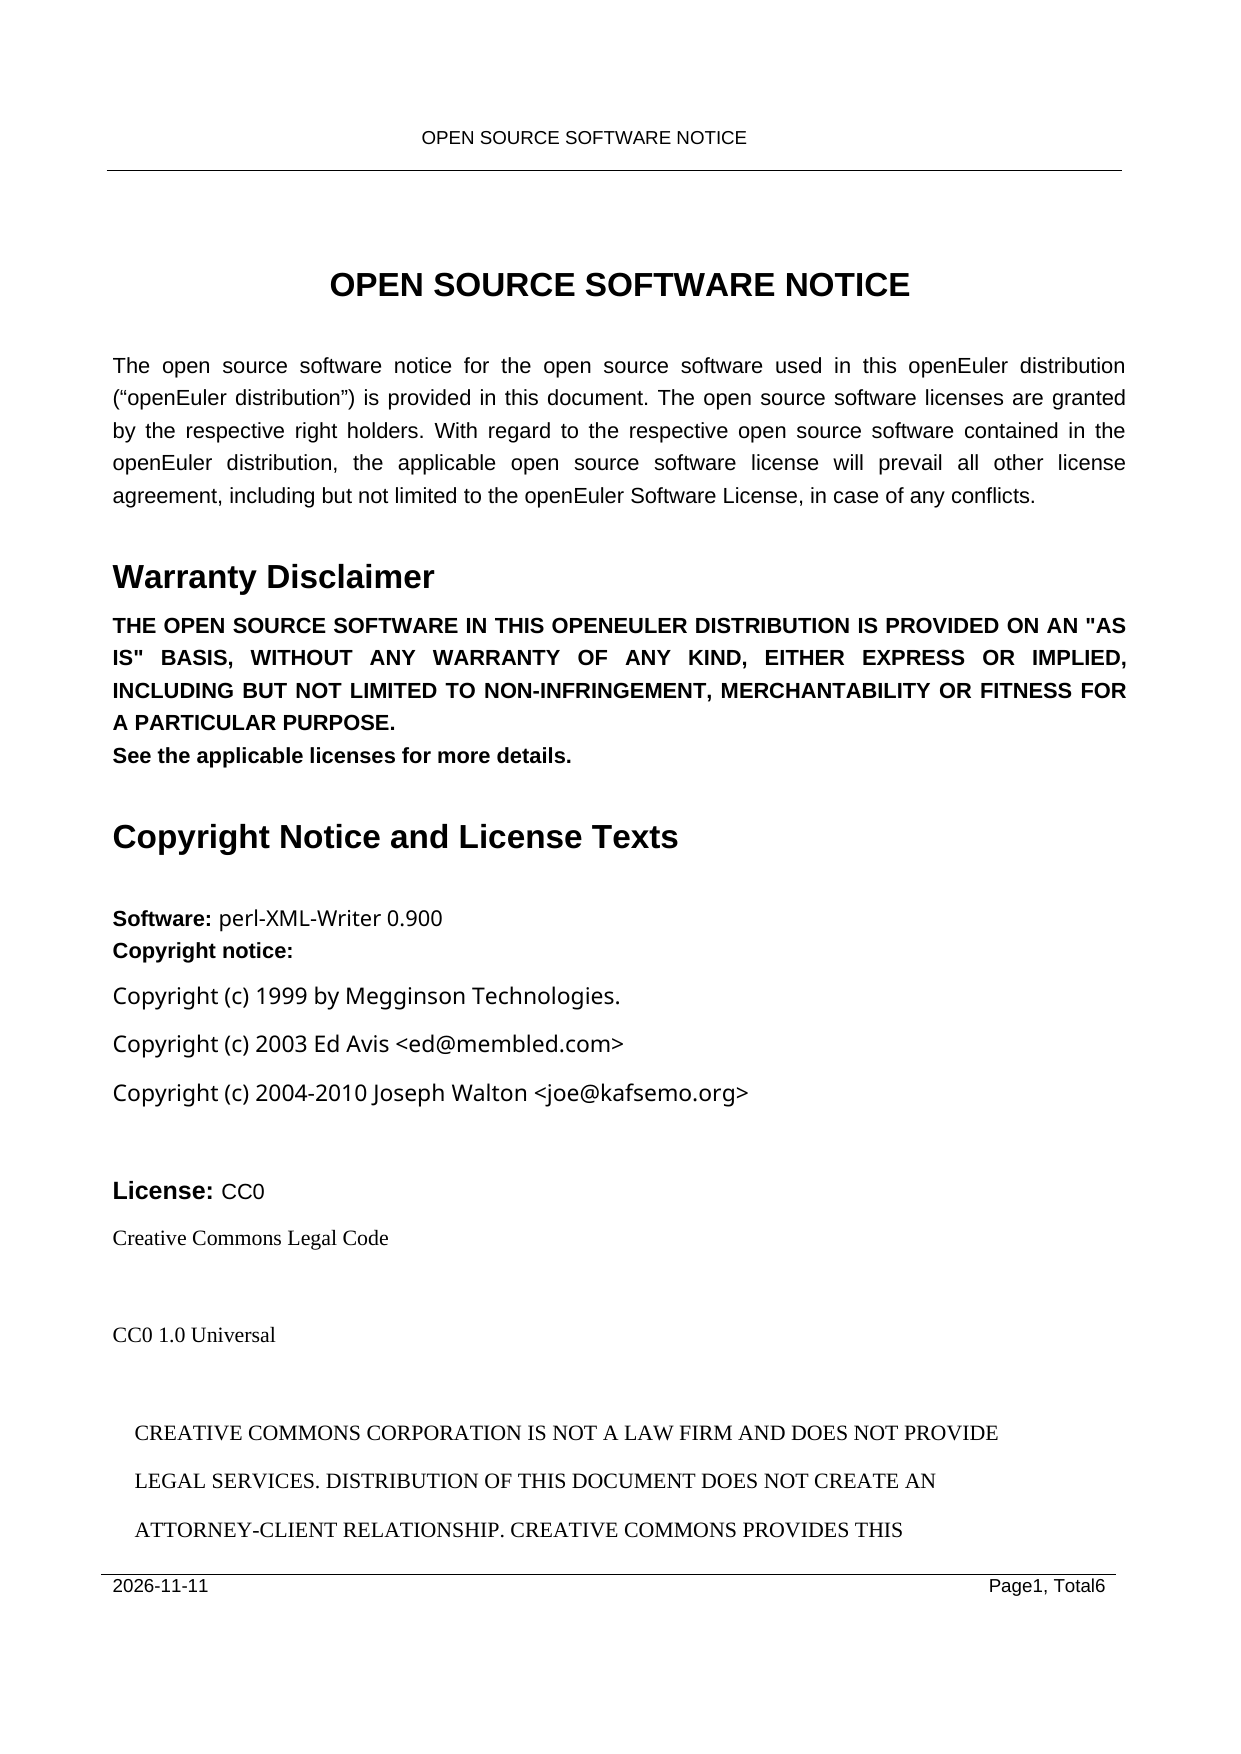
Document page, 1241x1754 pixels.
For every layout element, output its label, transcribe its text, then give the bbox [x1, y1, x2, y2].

text License: CC0 [112, 1174, 1128, 1207]
text The open source software notice for the open source software used in this openEuler distribution (“openEuler distribution”) is provided in this document. The open source software licenses are granted by the respective right holders. With regard to the respective open source software contained in the openEuler distribution, the applicable open source software license will prevail all other license agreement, including but not limited to the openEuler Software License, in case of any conflicts. [112, 349, 1128, 511]
text Copyright notice: [112, 934, 1128, 966]
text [112, 1221, 1128, 1546]
text THE OPEN SOURCE SOFTWARE IN THIS OPENEULER DISTRIBUTION IS PROVIDED ON AN "AS IS" BASIS, WITHOUT ANY WARRANTY OF ANY KIND, EITHER EXPRESS OR IMPLIED, INCLUDING BUT NOT LIMITED TO NON-INFRINGEMENT, MERCHANTABILITY OR FITNESS FOR A PARTICULAR PURPOSE. See the applicable licenses for more details. [112, 609, 1128, 771]
text Software: perl-XML-Writer 0.900 [112, 901, 1128, 934]
text Copyright (c) 1999 by Megginson Technologies. Copyright (c) 2003 Ed Avis <ed@membled.com> Copyright (c) 2004-2010 Joseph Walton <joe@kafsemo.org> [112, 979, 1128, 1158]
text Copyright Notice and License Texts [112, 804, 1128, 869]
text Warranty Disclaimer [112, 544, 1128, 609]
text OPEN SOURCE SOFTWARE NOTICE [112, 251, 1128, 316]
